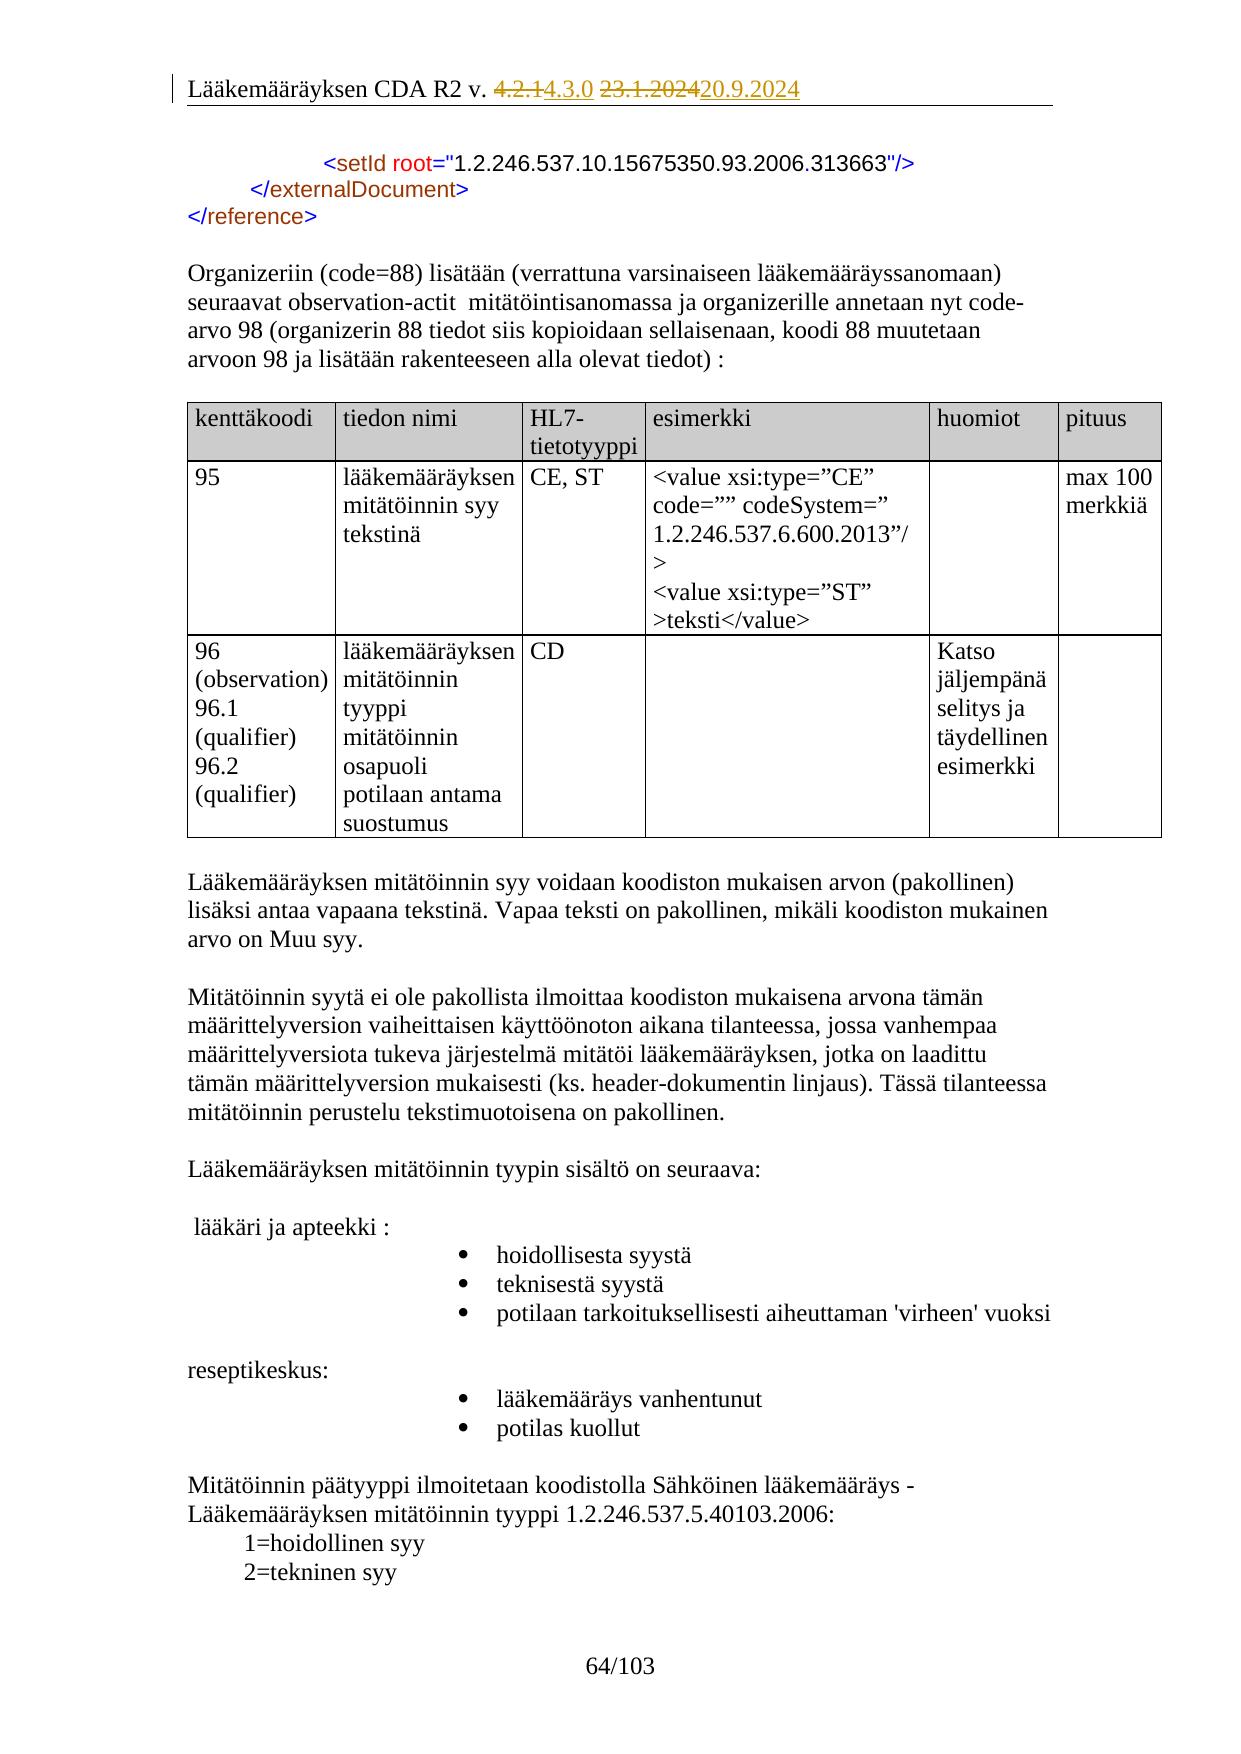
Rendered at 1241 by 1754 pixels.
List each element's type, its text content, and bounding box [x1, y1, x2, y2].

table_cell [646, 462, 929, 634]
text Lääkemääräyksen mitätöinnin tyypin sisältö on seuraava: [187, 1154, 1053, 1183]
text </reference> [187, 203, 1053, 229]
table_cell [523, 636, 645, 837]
text </externalDocument> [187, 176, 1053, 203]
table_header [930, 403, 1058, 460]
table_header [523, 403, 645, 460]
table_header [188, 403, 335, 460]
text reseptikeskus: [187, 1356, 1053, 1384]
list potilas kuollut [459, 1413, 1053, 1442]
text 2=tekninen syy [243, 1557, 1053, 1586]
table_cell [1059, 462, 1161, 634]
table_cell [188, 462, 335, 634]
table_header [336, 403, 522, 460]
text <setId root="1.2.246.537.10.15675350.93.2006.313663"/> [187, 150, 1053, 176]
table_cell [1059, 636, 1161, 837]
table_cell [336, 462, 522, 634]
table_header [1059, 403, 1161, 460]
text Lääkemääräyksen mitätöinnin syy voidaan koodiston mukaisen arvon (pakollinen) lisäksi antaa vapaana tekstinä. Vapaa teksti on pakollinen, mikäli koodiston mukainen arvo on Muu syy. [187, 867, 1053, 953]
list lääkemääräys vanhentunut [459, 1384, 1053, 1413]
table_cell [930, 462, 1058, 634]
text lääkäri ja apteekki : [187, 1212, 1053, 1241]
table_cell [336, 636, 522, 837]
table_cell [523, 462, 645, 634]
text Mitätöinnin syytä ei ole pakollista ilmoittaa koodiston mukaisena arvona tämän määrittelyversion vaiheittaisen käyttöönoton aikana tilanteessa, jossa vanhempaa määrittelyversiota tukeva järjestelmä mitätöi lääkemääräyksen, jotka on laadittu tämän määrittelyversion mukaisesti (ks. header-dokumentin linjaus). Tässä tilanteessa mitätöinnin perustelu tekstimuotoisena on pakollinen. [187, 982, 1053, 1126]
list hoidollisesta syystä [459, 1241, 1053, 1269]
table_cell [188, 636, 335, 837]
text Organizeriin (code=88) lisätään (verrattuna varsinaiseen lääkemääräyssanomaan) seuraavat observation-actit mitätöintisanomassa ja organizerille annetaan nyt code-arvo 98 (organizerin 88 tiedot siis kopioidaan sellaisenaan, koodi 88 muutetaan arvoon 98 ja lisätään rakenteeseen alla olevat tiedot) : [187, 258, 1053, 373]
list teknisestä syystä [459, 1269, 1053, 1298]
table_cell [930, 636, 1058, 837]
text 1=hoidollinen syy [243, 1528, 1053, 1557]
text Mitätöinnin päätyyppi ilmoitetaan koodistolla Sähköinen lääkemääräys - Lääkemääräyksen mitätöinnin tyyppi 1.2.246.537.5.40103.2006: [187, 1471, 1053, 1528]
list potilaan tarkoituksellisesti aiheuttaman 'virheen' vuoksi [459, 1298, 1053, 1327]
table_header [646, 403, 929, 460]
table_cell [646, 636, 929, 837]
